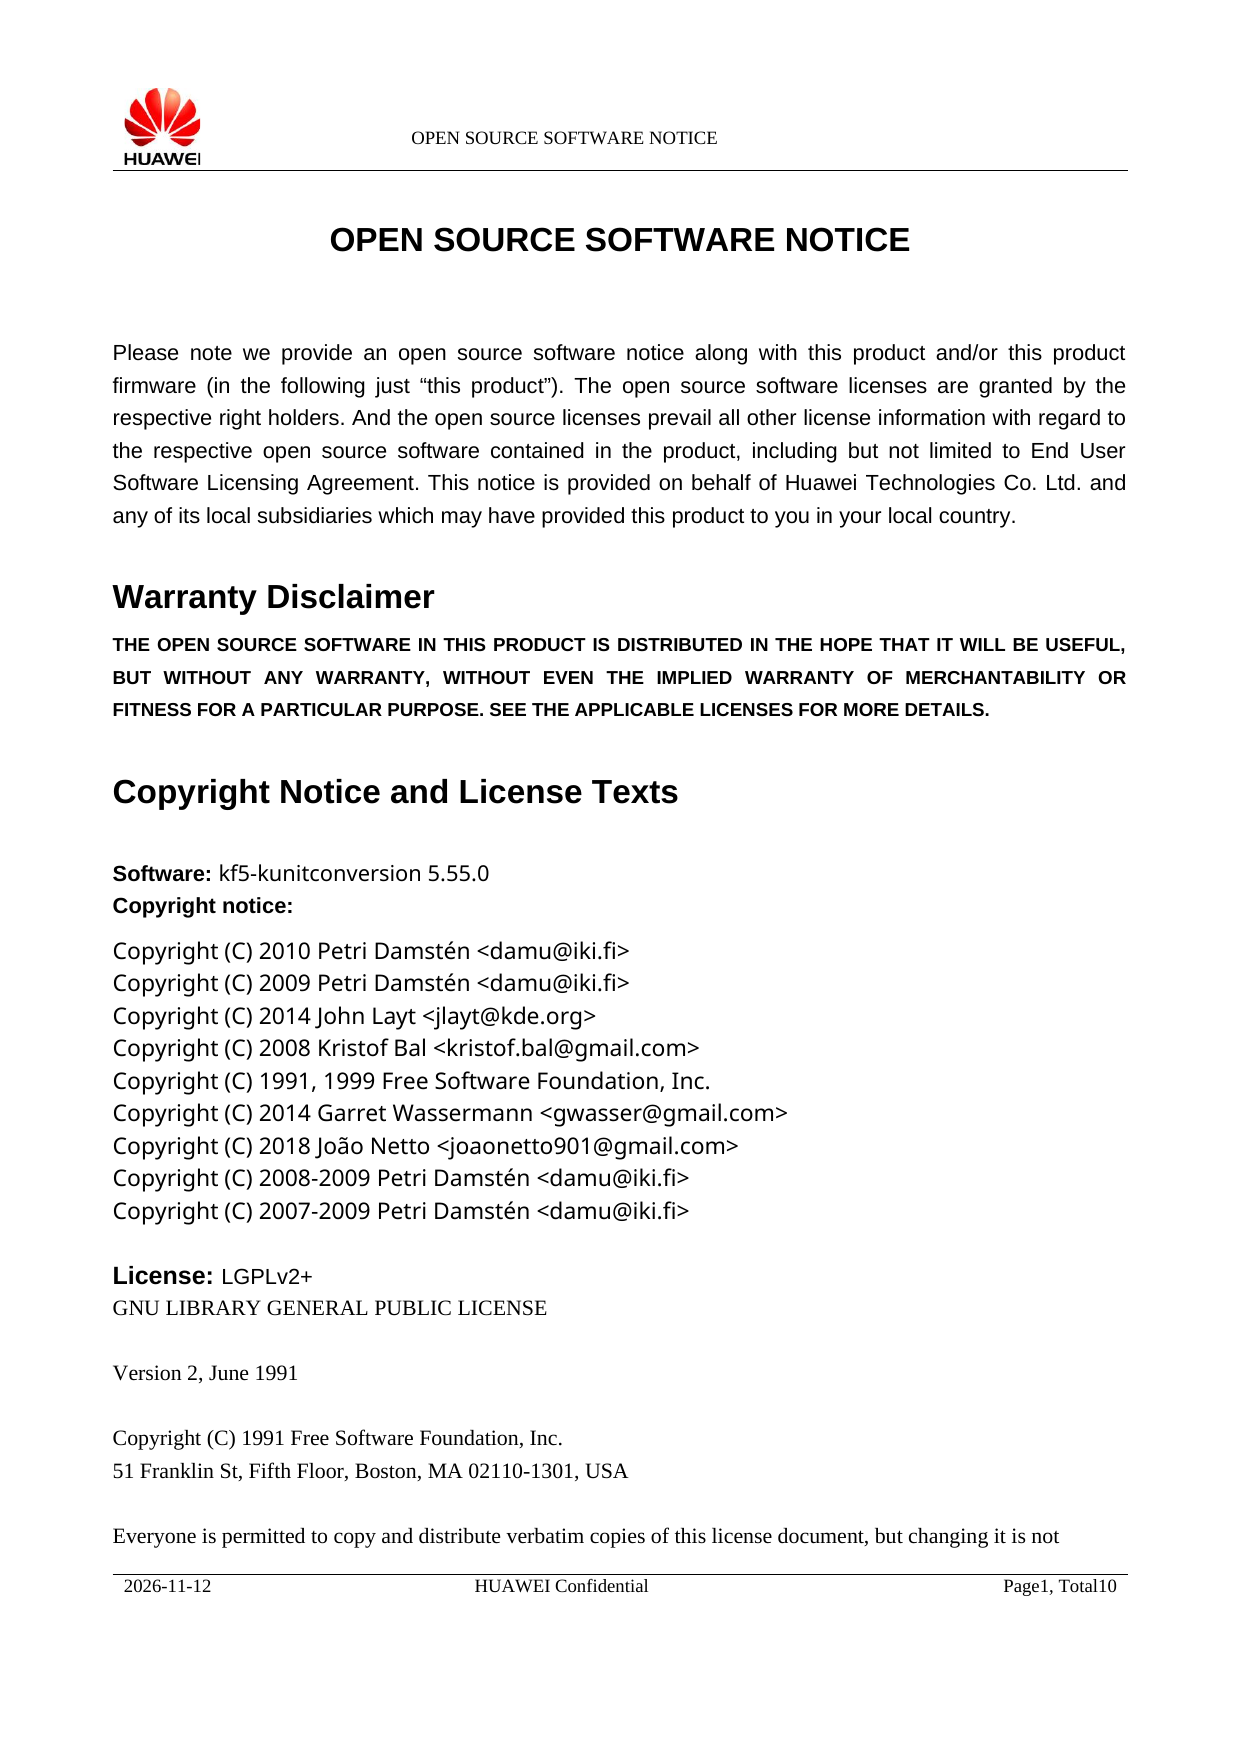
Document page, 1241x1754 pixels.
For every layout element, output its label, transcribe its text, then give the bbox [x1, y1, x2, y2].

text Warranty Disclaimer [112, 564, 1128, 629]
text OPEN SOURCE SOFTWARE NOTICE [112, 206, 1128, 271]
title Software: kf5-kunitconversion 5.55.0 [112, 856, 1128, 889]
text License: LGPLv2+ [112, 1259, 1128, 1291]
picture [124, 88, 201, 165]
text Copyright Notice and License Texts [112, 759, 1128, 824]
text Please note we provide an open source software notice along with this product and/or this product firmware (in the following just “this product”). The open source software licenses are granted by the respective right holders. And the open source licenses prevail all other license information with regard to the respective open source software contained in the product, including but not limited to End User Software Licensing Agreement. This notice is provided on behalf of Huawei Technologies Co. Ltd. and any of its local subsidiaries which may have provided this product to you in your local country. [112, 336, 1128, 531]
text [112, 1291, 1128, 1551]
text Copyright (C) 2010 Petri Damstén <damu@iki.fi> Copyright (C) 2009 Petri Damstén <damu@iki.fi> Copyright (C) 2014 John Layt <jlayt@kde.org> Copyright (C) 2008 Kristof Bal <kristof.bal@gmail.com> Copyright (C) 1991, 1999 Free Software Foundation, Inc. Copyright (C) 2014 Garret Wassermann <gwasser@gmail.com> Copyright (C) 2018 João Netto <joaonetto901@gmail.com> Copyright (C) 2008-2009 Petri Damstén <damu@iki.fi> Copyright (C) 2007-2009 Petri Damstén <damu@iki.fi> [112, 934, 1128, 1259]
text Copyright notice: [112, 889, 1128, 921]
text The open source software in this product is distributed in the hope that it will be useful, but WITHOUT ANY WARRANTY, without even the implied warranty of MERCHANTABILITY or FITNESS FOR A PARTICULAR PURPOSE. See the applicable licenses for more details. [112, 629, 1128, 726]
